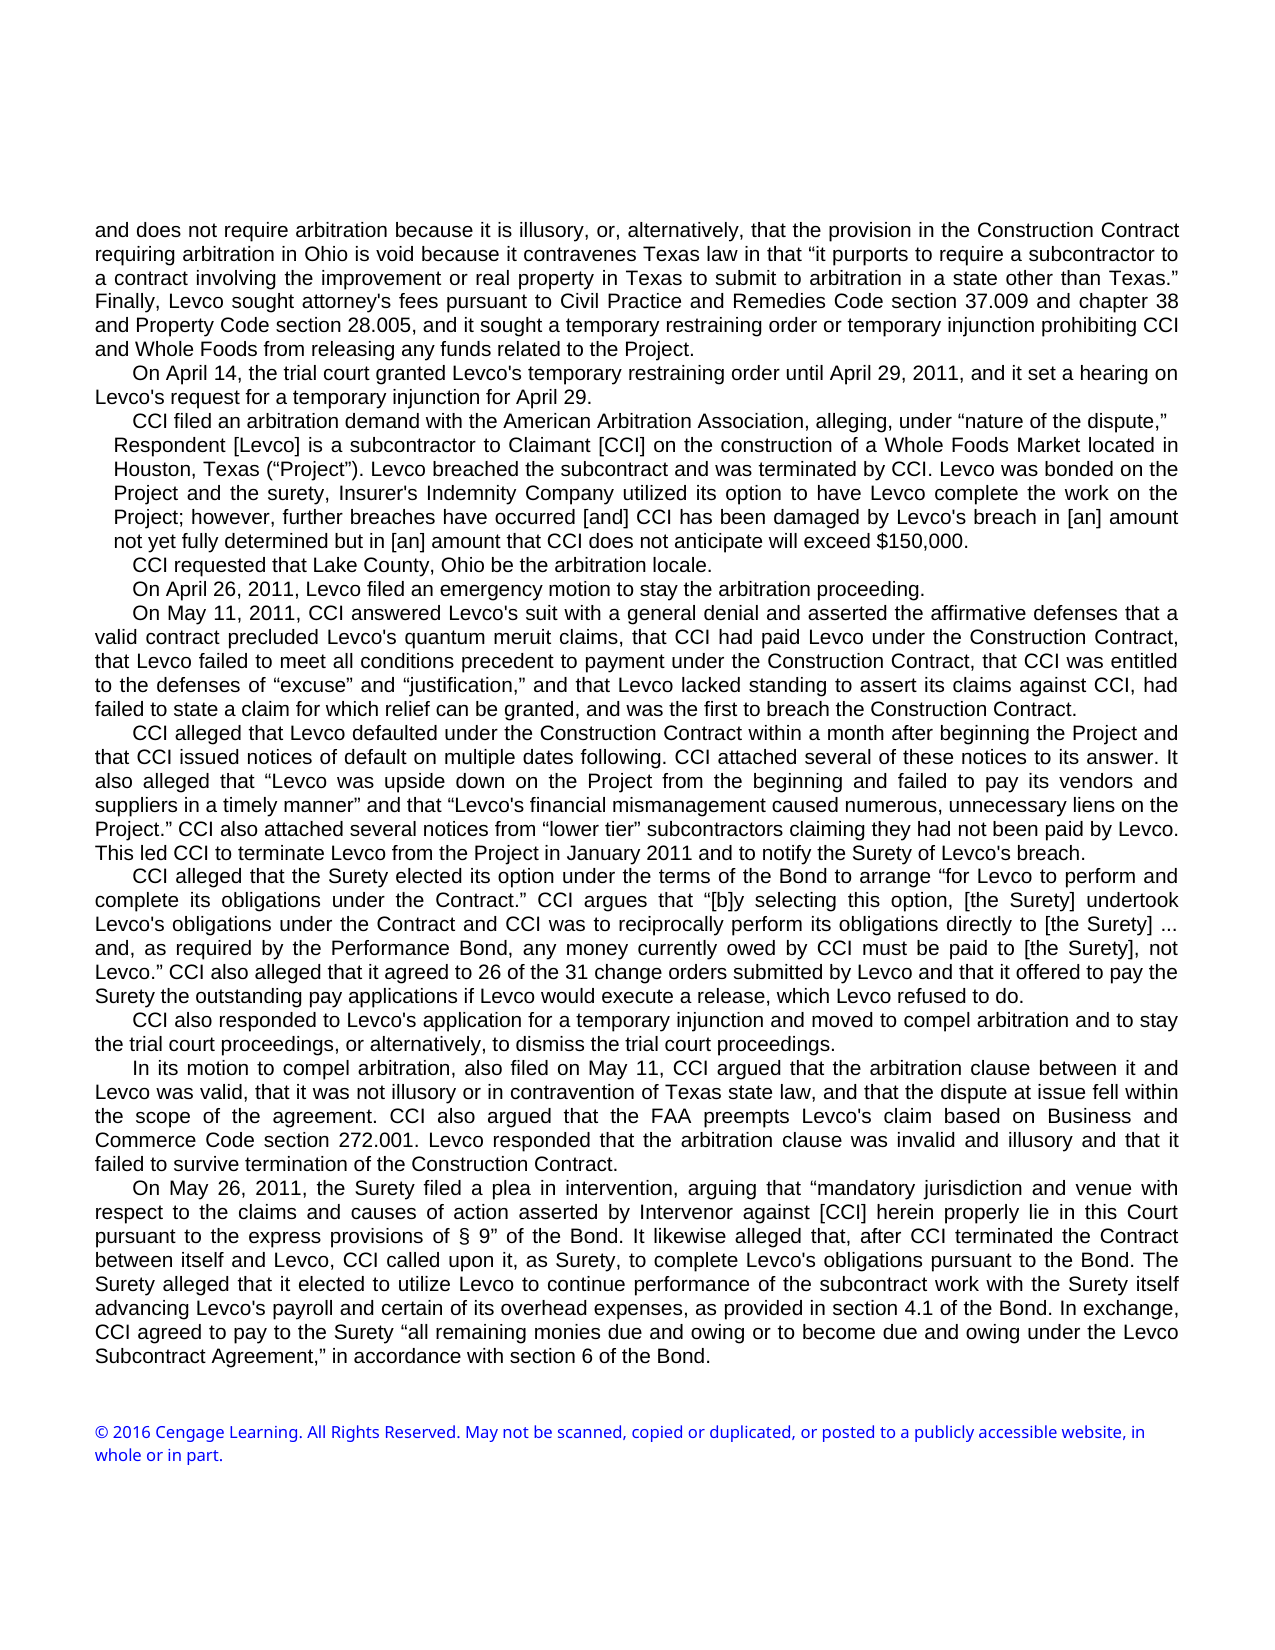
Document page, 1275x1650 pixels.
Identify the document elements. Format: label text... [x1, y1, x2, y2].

text CCI alleged that the Surety elected its option under the terms of the Bond to arrange “for Levco to perform and complete its obligations under the Contract.” CCI argues that “[b]y selecting this option, [the Surety] undertook Levco's obligations under the Contract and CCI was to reciprocally perform its obligations directly to [the Surety] ... and, as required by the Performance Bond, any money currently owed by CCI must be paid to [the Surety], not Levco.” CCI also alleged that it agreed to 26 of the 31 change orders submitted by Levco and that it offered to pay the Surety the outstanding pay applications if Levco would execute a release, which Levco refused to do. [94, 864, 1181, 1008]
text Respondent [Levco] is a subcontractor to Claimant [CCI] on the construction of a Whole Foods Market located in Houston, Texas (“Project”). Levco breached the subcontract and was terminated by CCI. Levco was bonded on the Project and the surety, Insurer's Indemnity Company utilized its option to have Levco complete the work on the Project; however, further breaches have occurred [and] CCI has been damaged by Levco's breach in [an] amount not yet fully determined but in [an] amount that CCI does not anticipate will exceed $150,000. [113, 433, 1181, 553]
text CCI also responded to Levco's application for a temporary injunction and moved to compel arbitration and to stay the trial court proceedings, or alternatively, to dismiss the trial court proceedings. [94, 1008, 1181, 1056]
text CCI filed an arbitration demand with the American Arbitration Association, alleging, under “nature of the dispute,” [94, 409, 1181, 433]
text CCI requested that Lake County, Ohio be the arbitration locale. [94, 553, 1181, 577]
text In its motion to compel arbitration, also filed on May 11, CCI argued that the arbitration clause between it and Levco was valid, that it was not illusory or in contravention of Texas state law, and that the dispute at issue fell within the scope of the agreement. CCI also argued that the FAA preempts Levco's claim based on Business and Commerce Code section 272.001. Levco responded that the arbitration clause was invalid and illusory and that it failed to survive termination of the Construction Contract. [94, 1056, 1181, 1176]
text On May 26, 2011, the Surety filed a plea in intervention, arguing that “mandatory jurisdiction and venue with respect to the claims and causes of action asserted by Intervenor against [CCI] herein properly lie in this Court pursuant to the express provisions of § 9” of the Bond. It likewise alleged that, after CCI terminated the Contract between itself and Levco, CCI called upon it, as Surety, to complete Levco's obligations pursuant to the Bond. The Surety alleged that it elected to utilize Levco to continue performance of the subcontract work with the Surety itself advancing Levco's payroll and certain of its overhead expenses, as provided in section 4.1 of the Bond. In exchange, CCI agreed to pay to the Surety “all remaining monies due and owing or to become due and owing under the Levco Subcontract Agreement,” in accordance with section 6 of the Bond. [94, 1176, 1181, 1367]
text On April 14, the trial court granted Levco's temporary restraining order until April 29, 2011, and it set a hearing on Levco's request for a temporary injunction for April 29. [94, 361, 1181, 409]
text On May 11, 2011, CCI answered Levco's suit with a general denial and asserted the affirmative defenses that a valid contract precluded Levco's quantum meruit claims, that CCI had paid Levco under the Construction Contract, that Levco failed to meet all conditions precedent to payment under the Construction Contract, that CCI was entitled to the defenses of “excuse” and “justification,” and that Levco lacked standing to assert its claims against CCI, had failed to state a claim for which relief can be granted, and was the first to breach the Construction Contract. [94, 601, 1181, 721]
text On April 26, 2011, Levco filed an emergency motion to stay the arbitration proceeding. [94, 577, 1181, 601]
text CCI alleged that Levco defaulted under the Construction Contract within a month after beginning the Project and that CCI issued notices of default on multiple dates following. CCI attached several of these notices to its answer. It also alleged that “Levco was upside down on the Project from the beginning and failed to pay its vendors and suppliers in a timely manner” and that “Levco's financial mismanagement caused numerous, unnecessary liens on the Project.” CCI also attached several notices from “lower tier” subcontractors claiming they had not been paid by Levco. This led CCI to terminate Levco from the Project in January 2011 and to notify the Surety of Levco's breach. [94, 721, 1181, 864]
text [94, 217, 1181, 361]
